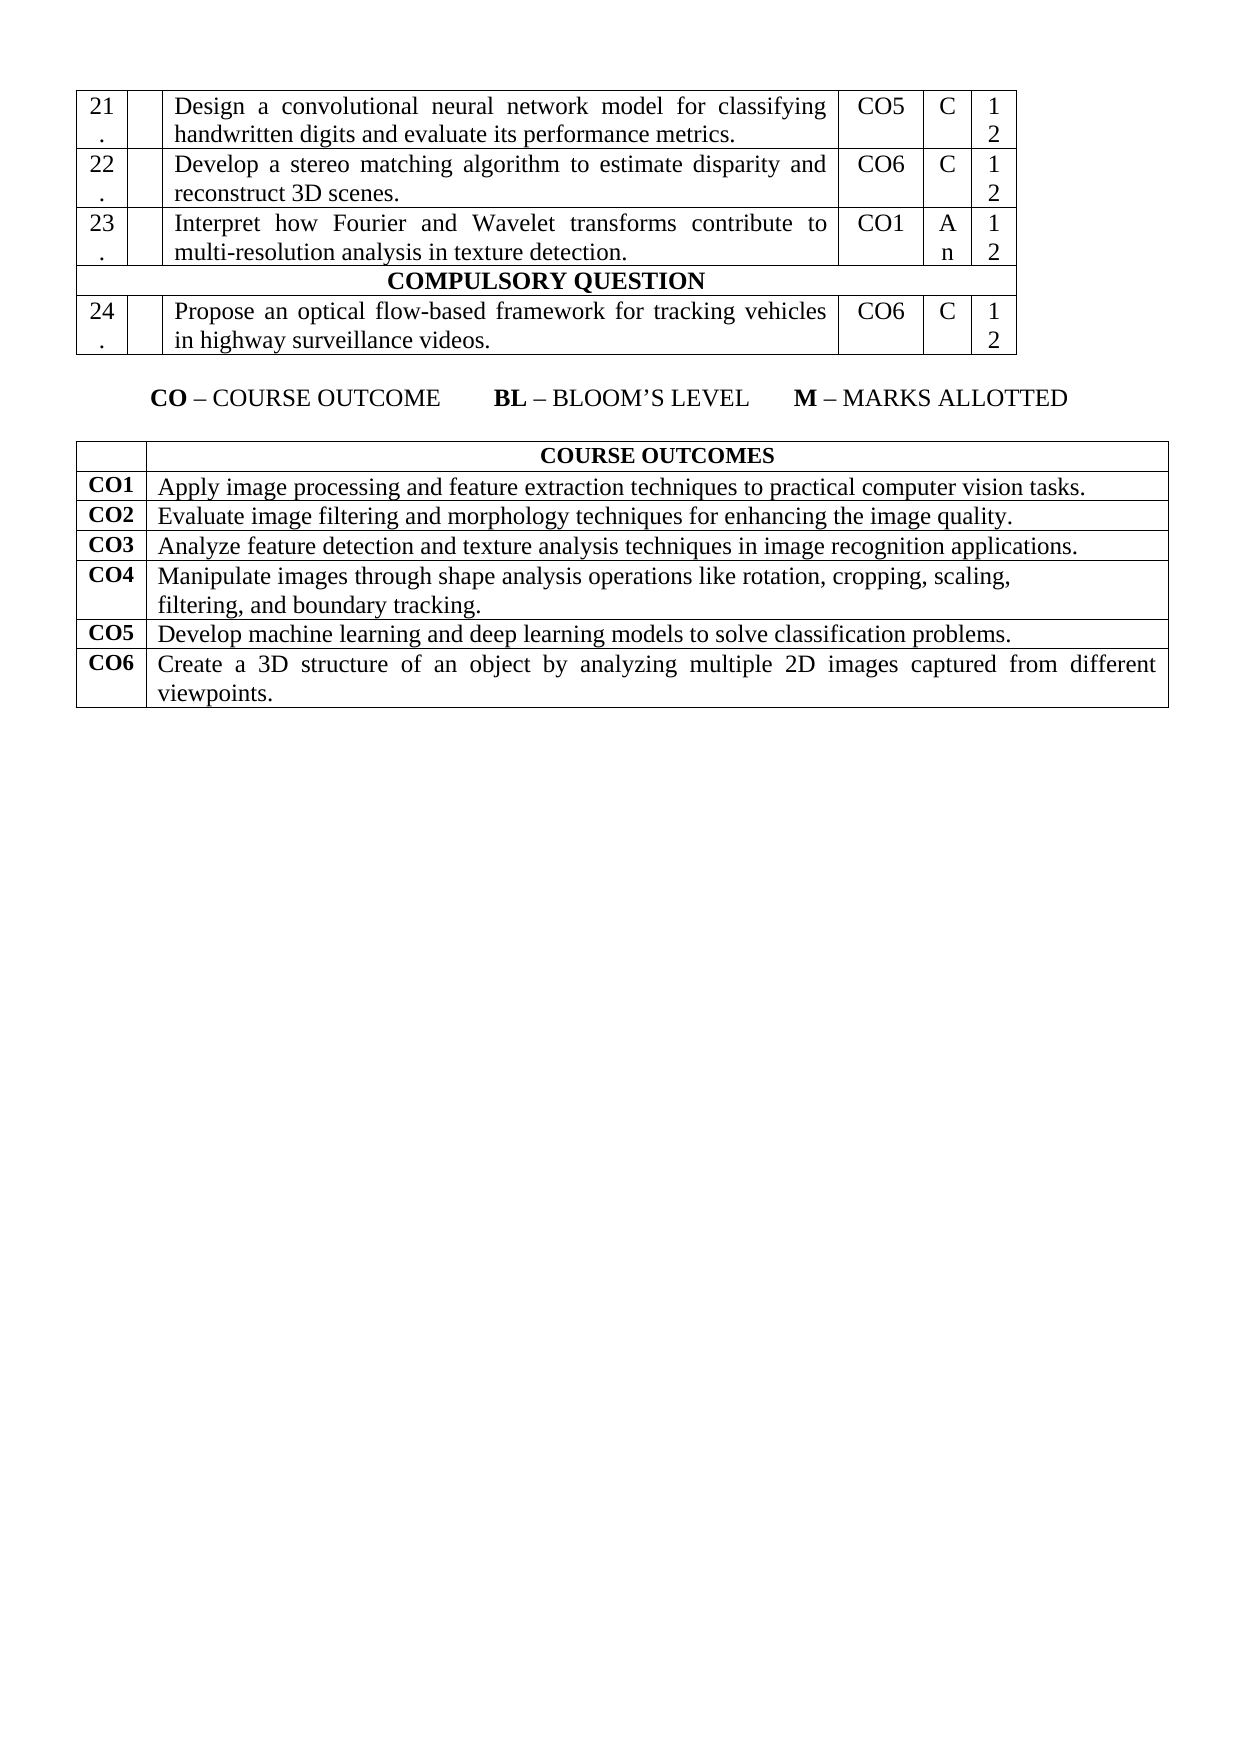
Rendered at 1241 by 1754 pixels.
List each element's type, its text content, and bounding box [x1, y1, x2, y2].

table_cell Interpret how Fourier and Wavelet transforms contribute to multi-resolution analysis in texture detection. [163, 208, 838, 265]
table_cell CO5 [839, 91, 923, 148]
table_cell 24. [77, 296, 127, 354]
table_cell Analyze feature detection and texture analysis techniques in image recognition applications. [147, 531, 1168, 560]
table_cell Develop machine learning and deep learning models to solve classification problems. [147, 620, 1168, 648]
table_cell CO5 [77, 620, 146, 648]
table_cell [128, 296, 162, 354]
table_cell Design a convolutional neural network model for classifying handwritten digits and evaluate its performance metrics. [163, 91, 838, 148]
table_cell CO1 [77, 472, 146, 500]
table_cell [128, 149, 162, 207]
table_cell 21. [77, 91, 127, 148]
table_cell 12 [972, 91, 1016, 148]
table_cell CO6 [839, 149, 923, 207]
table_cell CO1 [839, 208, 923, 265]
table_cell C [924, 91, 971, 148]
table_cell Manipulate images through shape analysis operations like rotation, cropping, scaling, filtering, and boundary tracking. [147, 561, 1168, 618]
table_cell COMPULSORY QUESTION [77, 266, 1016, 295]
table_header COURSE OUTCOMES [147, 442, 1168, 471]
table_header [77, 442, 146, 471]
table_cell 22. [77, 149, 127, 207]
table_cell An [924, 208, 971, 265]
table_cell [128, 208, 162, 265]
table_cell Create a 3D structure of an object by analyzing multiple 2D images captured from different viewpoints. [147, 649, 1168, 707]
table_cell CO4 [77, 561, 146, 618]
table_cell CO6 [77, 649, 146, 707]
table_cell 12 [972, 149, 1016, 207]
table_cell Develop a stereo matching algorithm to estimate disparity and reconstruct 3D scenes. [163, 149, 838, 207]
table_cell 23. [77, 208, 127, 265]
table_cell [128, 91, 162, 148]
table_cell CO3 [77, 531, 146, 560]
table_cell Apply image processing and feature extraction techniques to practical computer vision tasks. [147, 472, 1168, 500]
table_cell CO6 [839, 296, 923, 354]
table_cell C [924, 296, 971, 354]
table_cell Evaluate image filtering and morphology techniques for enhancing the image quality. [147, 501, 1168, 530]
table_cell Propose an optical flow-based framework for tracking vehicles in highway surveillance videos. [163, 296, 838, 354]
table_cell C [924, 149, 971, 207]
table_cell 12 [972, 208, 1016, 265]
table_cell CO2 [77, 501, 146, 530]
text CO – COURSE OUTCOME BL – BLOOM’S LEVEL M – MARKS ALLOTTED [150, 383, 1090, 412]
table_cell 12 [972, 296, 1016, 354]
